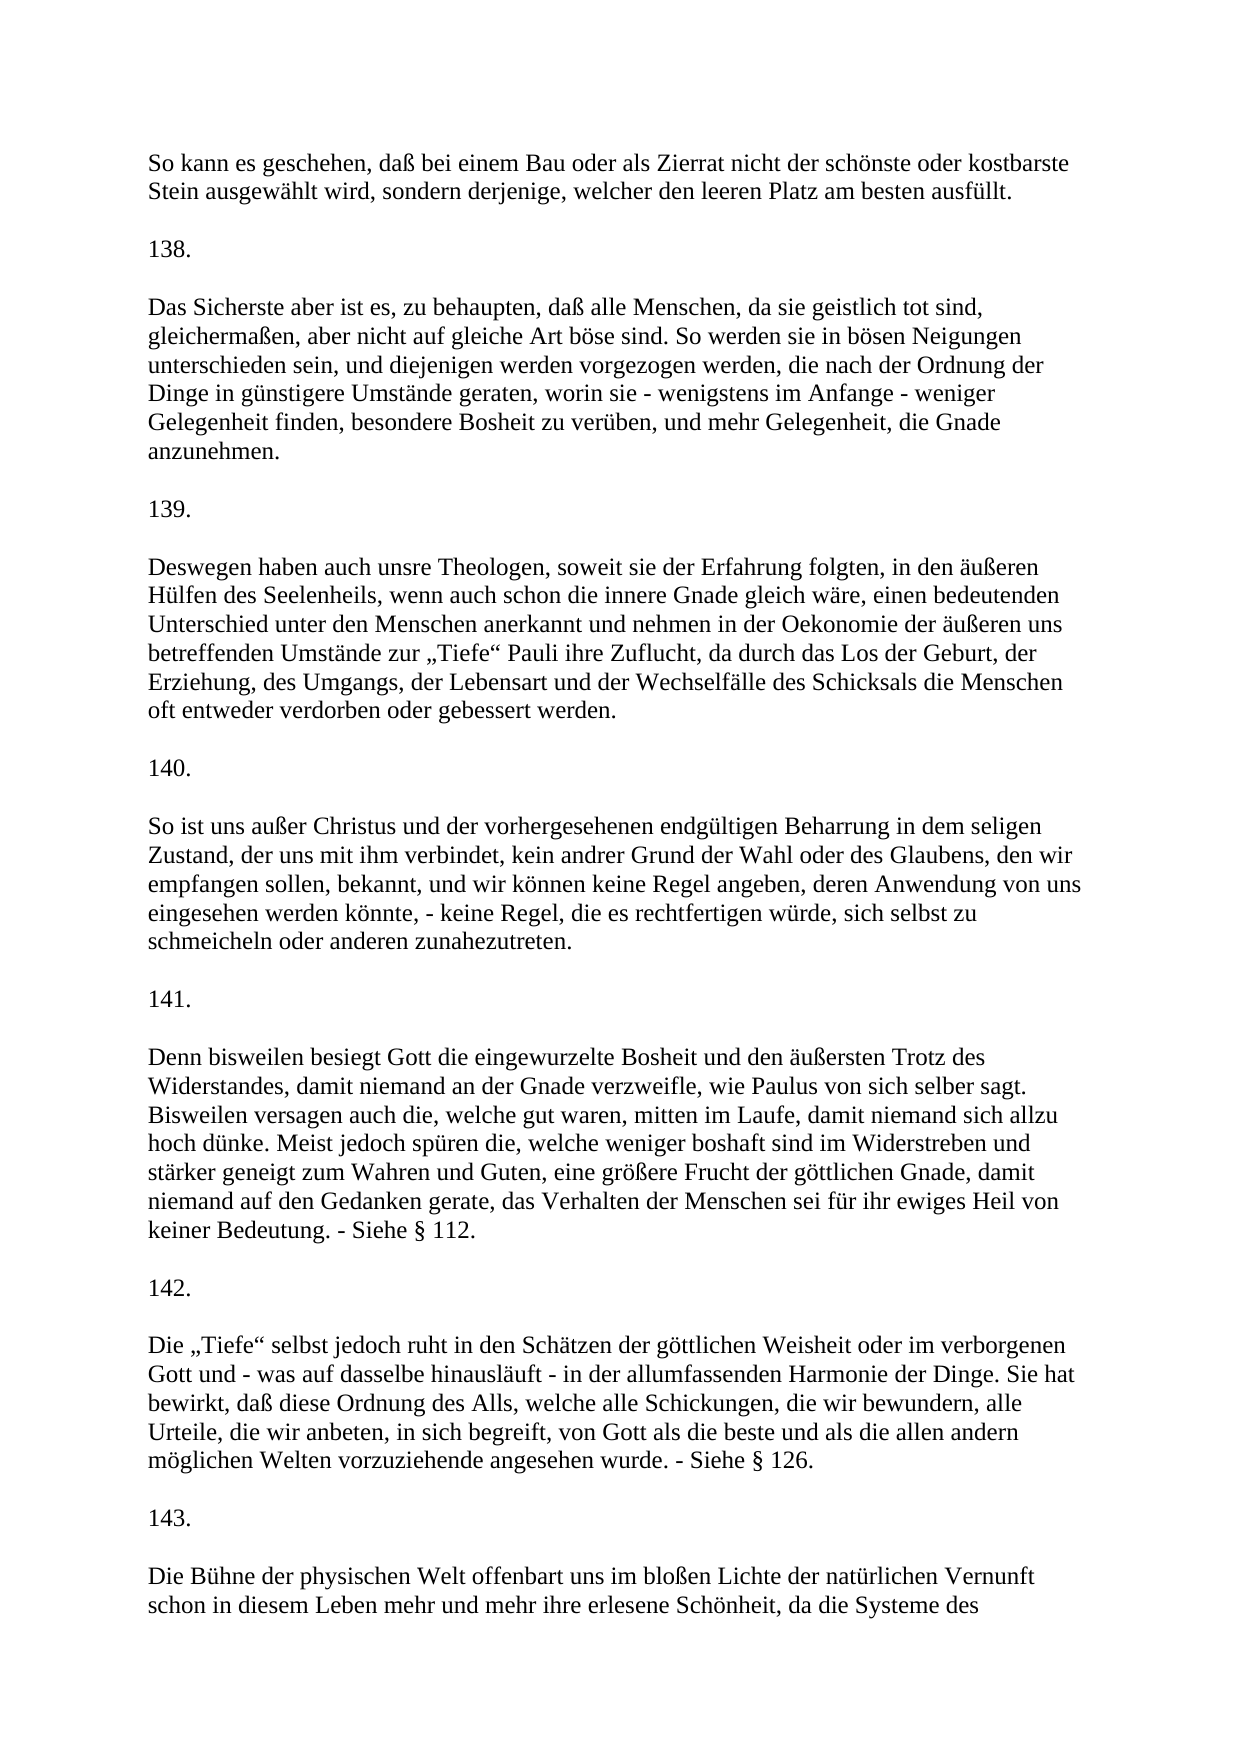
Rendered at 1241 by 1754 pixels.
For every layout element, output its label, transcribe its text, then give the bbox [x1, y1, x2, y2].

text Das Sicherste aber ist es, zu behaupten, daß alle Menschen, da sie geistlich tot sind, gleichermaßen, aber nicht auf gleiche Art böse sind. So werden sie in bösen Neigungen unterschieden sein, und diejenigen werden vorgezogen werden, die nach der Ordnung der Dinge in günstigere Umstände geraten, worin sie - wenigstens im Anfange - weniger Gelegenheit finden, besondere Bosheit zu verüben, und mehr Gelegenheit, die Gnade anzunehmen. [148, 292, 1093, 465]
text 143. [148, 1503, 1093, 1532]
text 142. [148, 1273, 1093, 1301]
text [148, 1561, 1093, 1619]
text Denn bisweilen besiegt Gott die eingewurzelte Bosheit und den äußersten Trotz des Widerstandes, damit niemand an der Gnade verzweifle, wie Paulus von sich selber sagt. Bisweilen versagen auch die, welche gut waren, mitten im Laufe, damit niemand sich allzu hoch dünke. Meist jedoch spüren die, welche weniger boshaft sind im Widerstreben und stärker geneigt zum Wahren und Guten, eine größere Frucht der göttlichen Gnade, damit niemand auf den Gedanken gerate, das Verhalten der Menschen sei für ihr ewiges Heil von keiner Bedeutung. - Siehe § 112. [148, 1042, 1093, 1243]
text 140. [148, 753, 1093, 782]
text Die „Tiefe“ selbst jedoch ruht in den Schätzen der göttlichen Weisheit oder im verborgenen Gott und - was auf dasselbe hinausläuft - in der allumfassenden Harmonie der Dinge. Sie hat bewirkt, daß diese Ordnung des Alls, welche alle Schickungen, die wir bewundern, alle Urteile, die wir anbeten, in sich begreift, von Gott als die beste und als die allen andern möglichen Welten vorzuziehende angesehen wurde. - Siehe § 126. [148, 1331, 1093, 1474]
text So kann es geschehen, daß bei einem Bau oder als Zierrat nicht der schönste oder kostbarste Stein ausgewählt wird, sondern derjenige, welcher den leeren Platz am besten ausfüllt. [148, 148, 1093, 205]
text 138. [148, 234, 1093, 263]
text 141. [148, 984, 1093, 1013]
text So ist uns außer Christus und der vorhergesehenen endgültigen Beharrung in dem seligen Zustand, der uns mit ihm verbindet, kein andrer Grund der Wahl oder des Glaubens, den wir empfangen sollen, bekannt, und wir können keine Regel angeben, deren Anwendung von uns eingesehen werden könnte, - keine Regel, die es rechtfertigen würde, sich selbst zu schmeicheln oder anderen zunahezutreten. [148, 811, 1093, 955]
text Deswegen haben auch unsre Theologen, soweit sie der Erfahrung folgten, in den äußeren Hülfen des Seelenheils, wenn auch schon die innere Gnade gleich wäre, einen bedeutenden Unterschied unter den Menschen anerkannt und nehmen in der Oekonomie der äußeren uns betreffenden Umstände zur „Tiefe“ Pauli ihre Zuflucht, da durch das Los der Geburt, der Erziehung, des Umgangs, der Lebensart und der Wechselfälle des Schicksals die Menschen oft entweder verdorben oder gebessert werden. [148, 552, 1093, 724]
text 139. [148, 494, 1093, 523]
